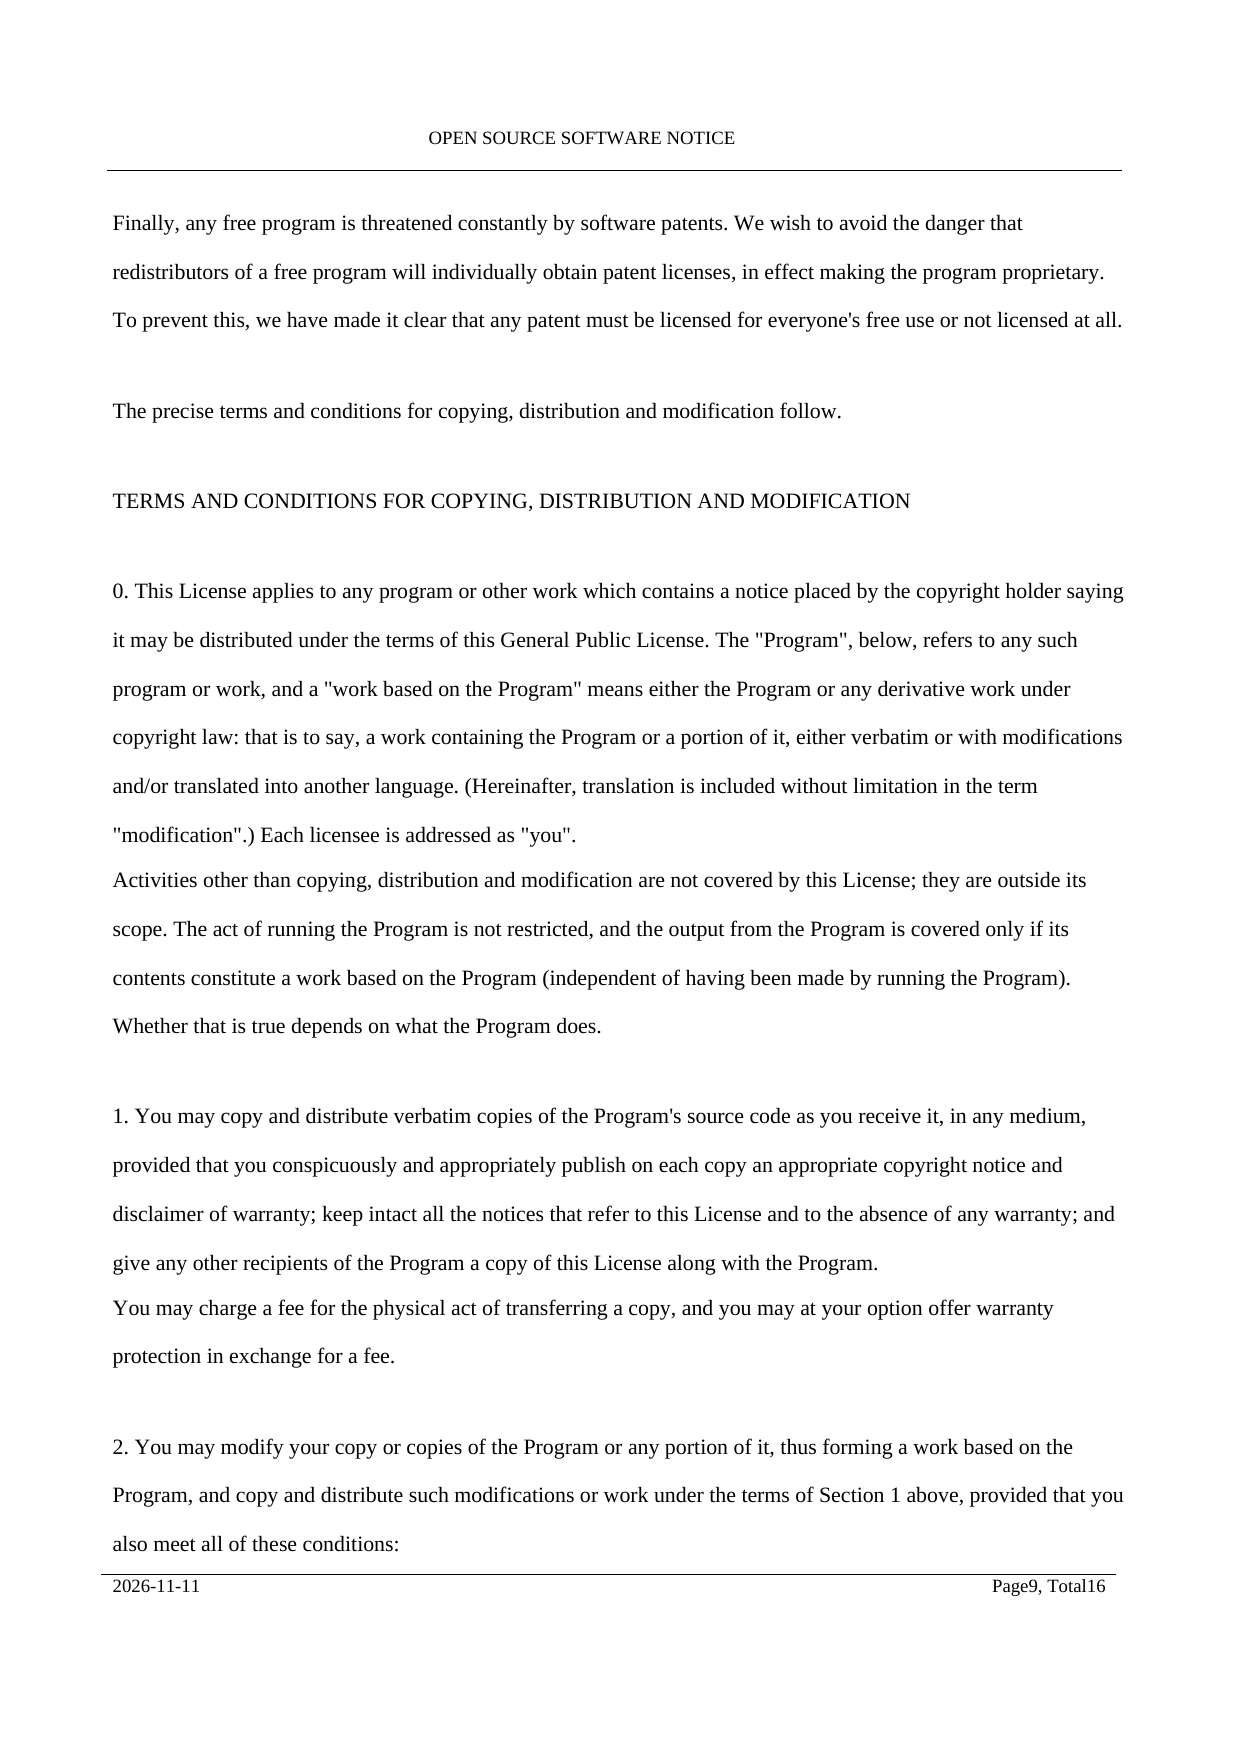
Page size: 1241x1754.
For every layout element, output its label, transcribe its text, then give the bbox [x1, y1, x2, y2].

text TERMS AND CONDITIONS FOR COPYING, DISTRIBUTION AND MODIFICATION [112, 484, 1128, 517]
text You may charge a fee for the physical act of transferring a copy, and you may at your option offer warranty protection in exchange for a fee. [112, 1291, 1128, 1372]
text Finally, any free program is threatened constantly by software patents. We wish to avoid the danger that redistributors of a free program will individually obtain patent licenses, in effect making the program proprietary. To prevent this, we have made it clear that any patent must be licensed for everyone's free use or not licensed at all. [112, 206, 1128, 336]
text 2. You may modify your copy or copies of the Program or any portion of it, thus forming a work based on the Program, and copy and distribute such modifications or work under the terms of Section 1 above, provided that you also meet all of these conditions: [112, 1430, 1128, 1560]
text 1. You may copy and distribute verbatim copies of the Program's source code as you receive it, in any medium, provided that you conspicuously and appropriately publish on each copy an appropriate copyright notice and disclaimer of warranty; keep intact all the notices that refer to this License and to the absence of any warranty; and give any other recipients of the Program a copy of this License along with the Program. [112, 1100, 1128, 1278]
text The precise terms and conditions for copying, distribution and modification follow. [112, 394, 1128, 427]
text 0. This License applies to any program or other work which contains a notice placed by the copyright holder saying it may be distributed under the terms of this General Public License. The "Program", below, refers to any such program or work, and a "work based on the Program" means either the Program or any derivative work under copyright law: that is to say, a work containing the Program or a portion of it, either verbatim or with modifications and/or translated into another language. (Hereinafter, translation is included without limitation in the term "modification".) Each licensee is addressed as "you". [112, 574, 1128, 851]
text Activities other than copying, distribution and modification are not covered by this License; they are outside its scope. The act of running the Program is not restricted, and the output from the Program is covered only if its contents constitute a work based on the Program (independent of having been made by running the Program). Whether that is true depends on what the Program does. [112, 863, 1128, 1042]
